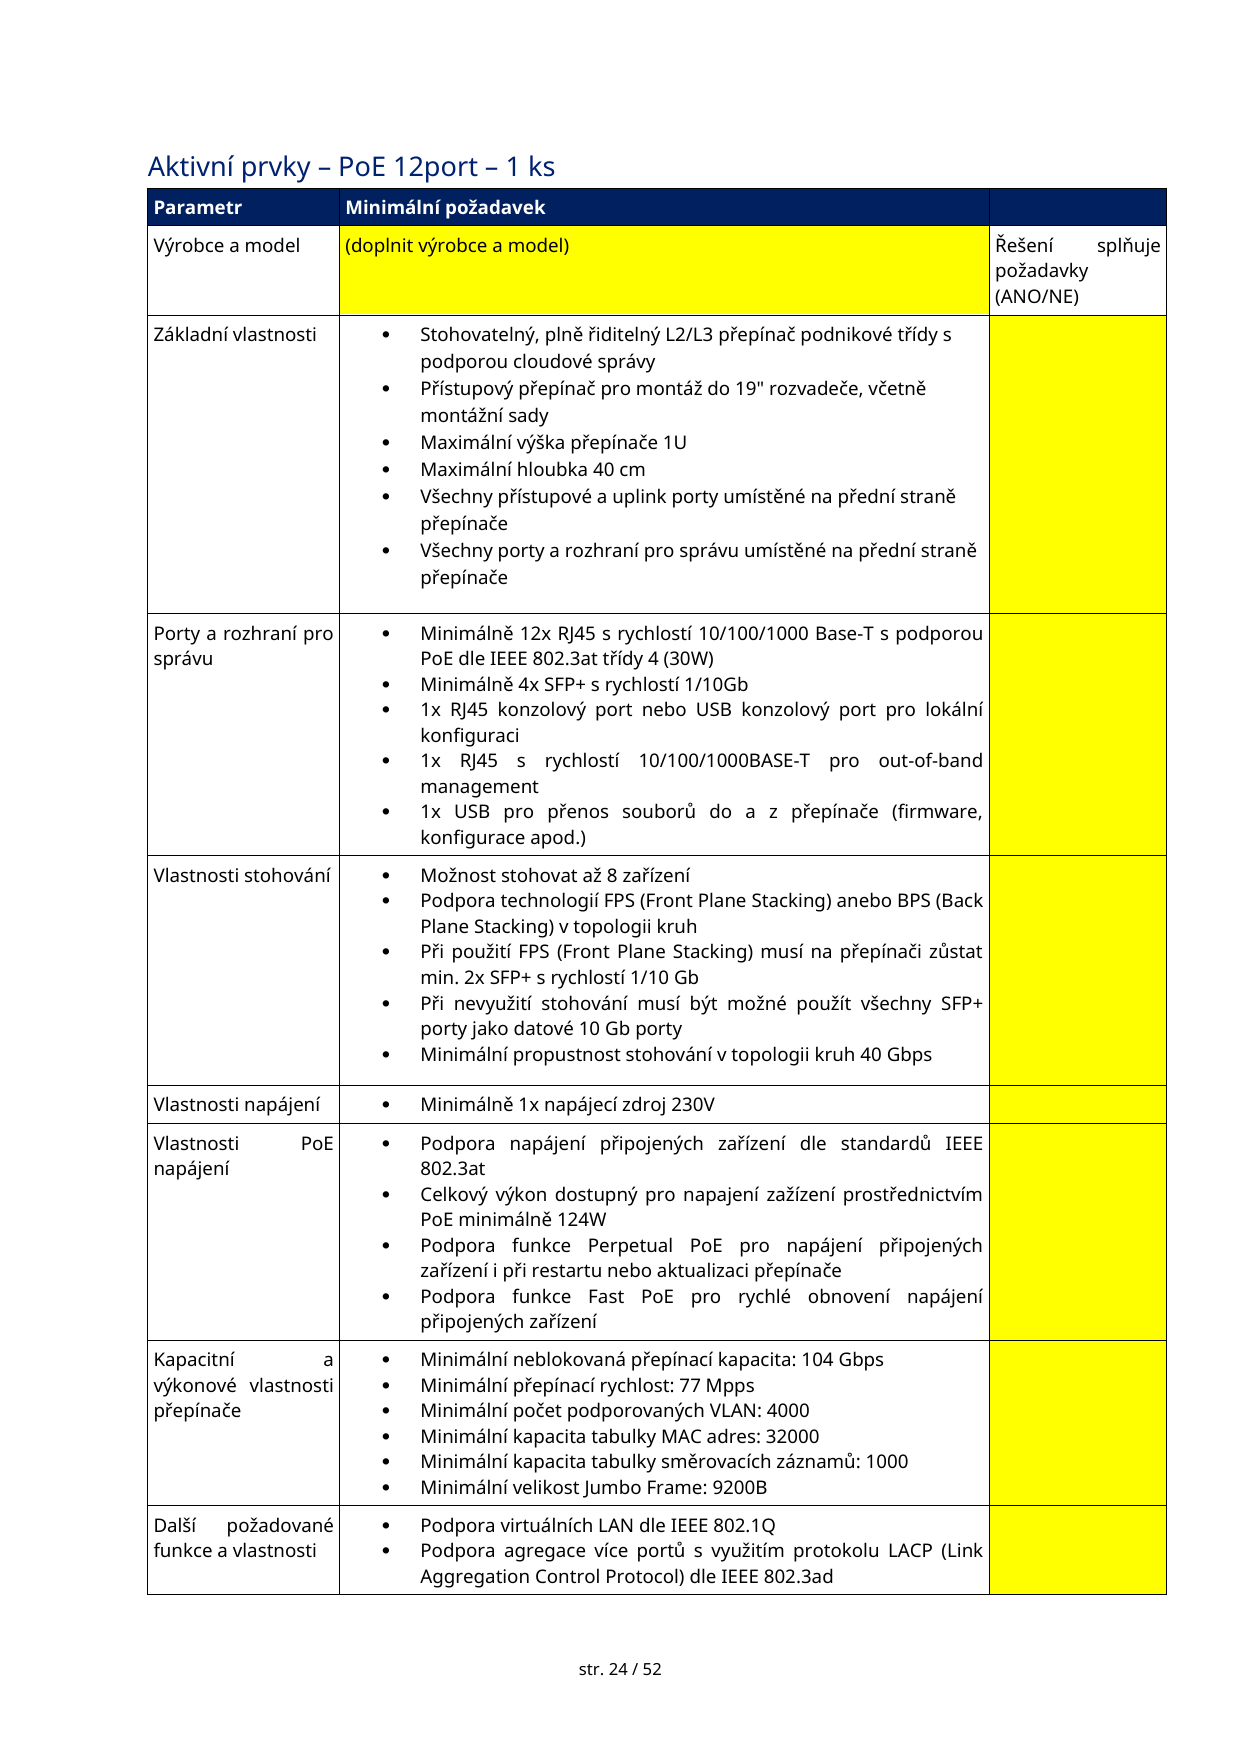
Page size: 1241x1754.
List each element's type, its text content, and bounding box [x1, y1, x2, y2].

table_cell [990, 614, 1166, 855]
table_cell [990, 316, 1166, 613]
table_cell Podpora napájení připojených zařízení dle standardů IEEE 802.3at Celkový výkon dostupný pro napajení zažízení prostřednictvím PoE minimálně 124W Podpora funkce Perpetual PoE pro napájení připojených zařízení i při restartu nebo aktualizaci přepínače Podpora funkce Fast PoE pro rychlé obnovení napájení připojených zařízení [340, 1124, 989, 1340]
table_cell (doplnit výrobce a model) [340, 226, 989, 314]
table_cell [340, 1506, 989, 1594]
table_cell [990, 1341, 1166, 1505]
table_cell Vlastnosti stohování [148, 856, 339, 1085]
table_cell Kapacitní a výkonové vlastnosti přepínače [148, 1341, 339, 1505]
table_header [990, 189, 1166, 225]
table_header Minimální požadavek [340, 189, 989, 225]
table_cell [990, 1506, 1166, 1594]
table_cell Vlastnosti napájení [148, 1086, 339, 1123]
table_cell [148, 1506, 339, 1594]
table_cell Vlastnosti PoE napájení [148, 1124, 339, 1340]
table_cell Minimální neblokovaná přepínací kapacita: 104 Gbps Minimální přepínací rychlost: 77 Mpps Minimální počet podporovaných VLAN: 4000 Minimální kapacita tabulky MAC adres: 32000 Minimální kapacita tabulky směrovacích záznamů: 1000 Minimální velikost Jumbo Frame: 9200B [340, 1341, 989, 1505]
table_cell Základní vlastnosti [148, 316, 339, 613]
table_cell [990, 1124, 1166, 1340]
table_cell [990, 856, 1166, 1085]
table_cell Minimálně 12x RJ45 s rychlostí 10/100/1000 Base-T s podporou PoE dle IEEE 802.3at třídy 4 (30W) Minimálně 4x SFP+ s rychlostí 1/10Gb 1x RJ45 konzolový port nebo USB konzolový port pro lokální konfiguraci 1x RJ45 s rychlostí 10/100/1000BASE-T pro out-of-band management 1x USB pro přenos souborů do a z přepínače (firmware, konfigurace apod.) [340, 614, 989, 855]
subtitle Aktivní prvky – PoE 12port – 1 ks [148, 148, 1093, 184]
table_cell [990, 1086, 1166, 1123]
table_cell Možnost stohovat až 8 zařízení Podpora technologií FPS (Front Plane Stacking) anebo BPS (Back Plane Stacking) v topologii kruh Při použití FPS (Front Plane Stacking) musí na přepínači zůstat min. 2x SFP+ s rychlostí 1/10 Gb Při nevyužití stohování musí být možné použít všechny SFP+ porty jako datové 10 Gb porty Minimální propustnost stohování v topologii kruh 40 Gbps [340, 856, 989, 1085]
table_header Parametr [148, 189, 339, 225]
table_cell Výrobce a model [148, 226, 339, 314]
table_cell Porty a rozhraní pro správu [148, 614, 339, 855]
table_cell Řešení splňuje požadavky (ANO/NE) [990, 226, 1166, 314]
table_cell Minimálně 1x napájecí zdroj 230V [340, 1086, 989, 1123]
table_cell Stohovatelný, plně řiditelný L2/L3 přepínač podnikové třídy s podporou cloudové správy Přístupový přepínač pro montáž do 19" rozvadeče, včetně montážní sady Maximální výška přepínače 1U Maximální hloubka 40 cm Všechny přístupové a uplink porty umístěné na přední straně přepínače Všechny porty a rozhraní pro správu umístěné na přední straně přepínače [340, 316, 989, 613]
